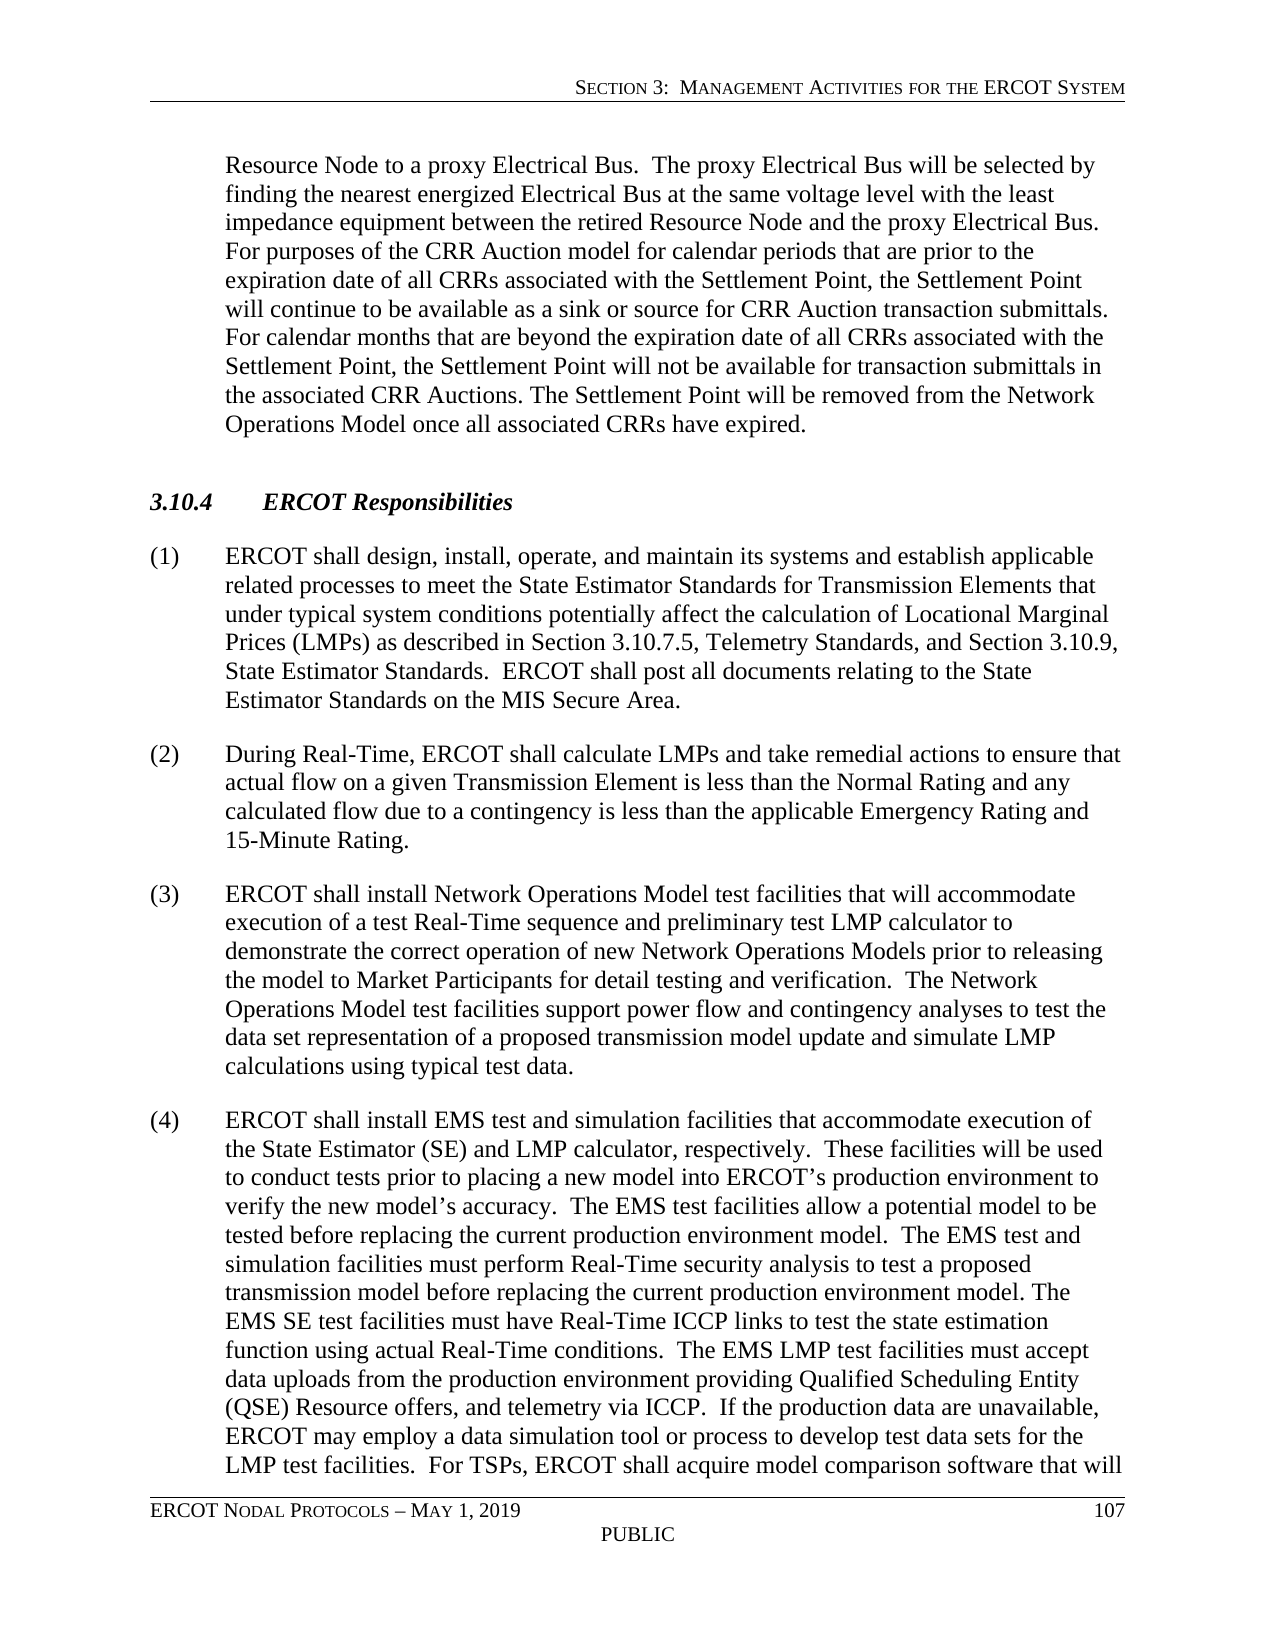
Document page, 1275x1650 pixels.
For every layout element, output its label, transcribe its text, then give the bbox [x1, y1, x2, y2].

text (1) ERCOT shall design, install, operate, and maintain its systems and establish applicable related processes to meet the State Estimator Standards for Transmission Elements that under typical system conditions potentially affect the calculation of Locational Marginal Prices (LMPs) as described in Section 3.10.7.5, Telemetry Standards, and Section 3.10.9, State Estimator Standards. ERCOT shall post all documents relating to the State Estimator Standards on the MIS Secure Area. [150, 541, 1125, 714]
text (3) ERCOT shall install Network Operations Model test facilities that will accommodate execution of a test Real-Time sequence and preliminary test LMP calculator to demonstrate the correct operation of new Network Operations Models prior to releasing the model to Market Participants for detail testing and verification. The Network Operations Model test facilities support power flow and contingency analyses to test the data set representation of a proposed transmission model update and simulate LMP calculations using typical test data. [150, 879, 1125, 1080]
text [150, 1105, 1125, 1479]
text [150, 150, 1125, 437]
text (2) During Real-Time, ERCOT shall calculate LMPs and take remedial actions to ensure that actual flow on a given Transmission Element is less than the Normal Rating and any calculated flow due to a contingency is less than the applicable Emergency Rating and 15-Minute Rating. [150, 739, 1125, 854]
text 3.10.4 ERCOT Responsibilities [150, 487, 1125, 516]
